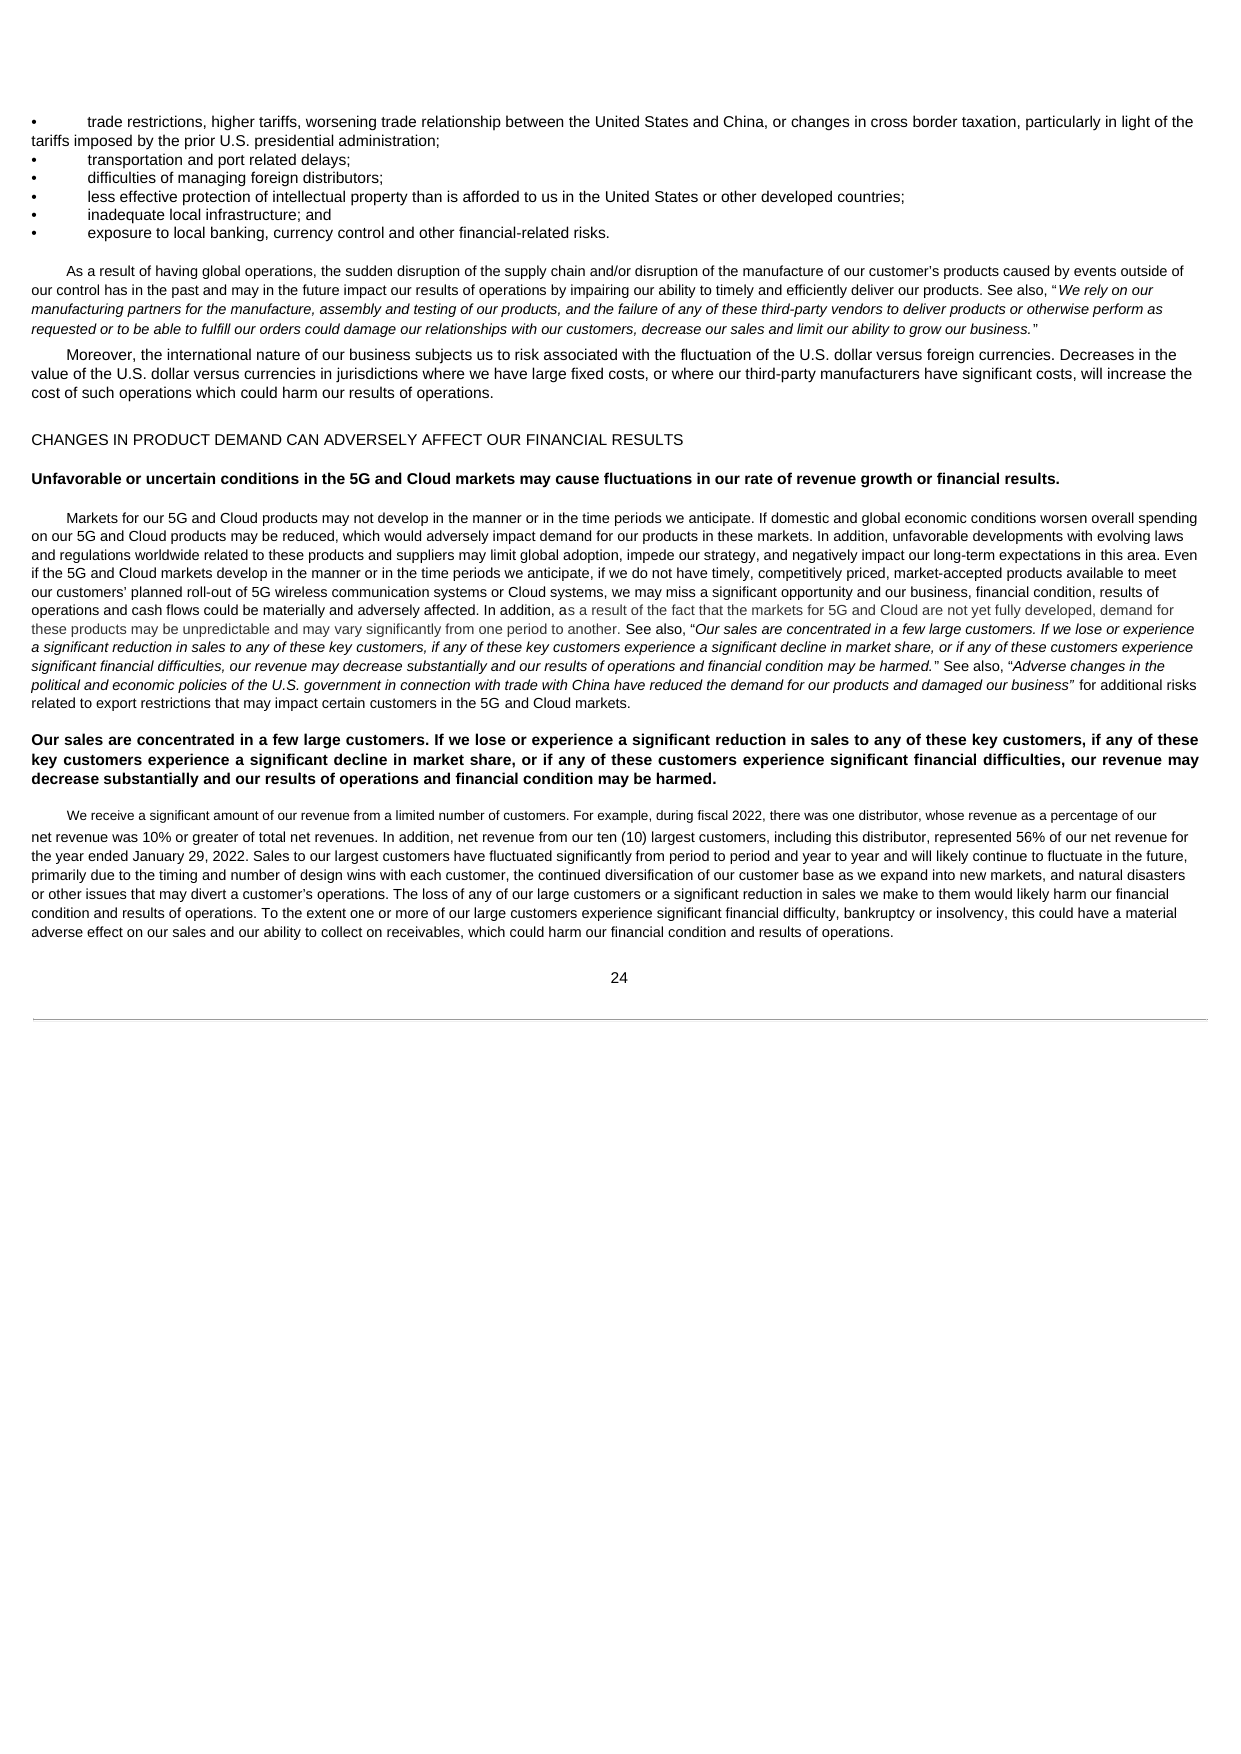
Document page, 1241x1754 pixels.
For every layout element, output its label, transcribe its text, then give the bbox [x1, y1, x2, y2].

list trade restrictions, higher tariffs, worsening trade relationship between the United States and China, or changes in cross border taxation, particularly in light of the tariffs imposed by the prior U.S. presidential administration; [31, 113, 1205, 149]
text Markets for our 5G and Cloud products may not develop in the manner or in the time periods we anticipate. If domestic and global economic conditions worsen overall spending on our 5G and Cloud products may be reduced, which would adversely impact demand for our products in these markets. In addition, unfavorable developments with evolving laws and regulations worldwide related to these products and suppliers may limit global adoption, impede our strategy, and negatively impact our long-term expectations in this area. Even if the 5G and Cloud markets develop in the manner or in the time periods we anticipate, if we do not have timely, competitively priced, market-accepted products available to meet our customers’ planned roll-out of 5G wireless communication systems or Cloud systems, we may miss a significant opportunity and our business, financial condition, results of operations and cash flows could be materially and adversely affected. In addition, as a result of the fact that the markets for 5G and Cloud are not yet fully developed, demand for these products may be unpredictable and may vary significantly from one period to another. See also, “Our sales are concentrated in a few large customers. If we lose or experience a significant reduction in sales to any of these key customers, if any of these key customers experience a significant decline in market share, or if any of these customers experience significant financial difficulties, our revenue may decrease substantially and our results of operations and financial condition may be harmed.” See also, “Adverse changes in the political and economic policies of the U.S. government in connection with trade with China have reduced the demand for our products and damaged our business” for additional risks related to export restrictions that may impact certain customers in the 5G and Cloud markets. [31, 509, 1203, 712]
text net revenue was 10% or greater of total net revenues. In addition, net revenue from our ten (10) largest customers, including this distributor, represented 56% of our net revenue for the year ended January 29, 2022. Sales to our largest customers have fluctuated significantly from period to period and year to year and will likely continue to fluctuate in the future, primarily due to the timing and number of design wins with each customer, the continued diversification of our customer base as we expand into new markets, and natural disasters or other issues that may divert a customer’s operations. The loss of any of our large customers or a significant reduction in sales we make to them would likely harm our financial condition and results of operations. To the extent one or more of our large customers experience significant financial difficulty, bankruptcy or insolvency, this could have a material adverse effect on our sales and our ability to collect on receivables, which could harm our financial condition and results of operations. [31, 829, 1199, 940]
list transportation and port related delays; [31, 151, 1205, 168]
text Our sales are concentrated in a few large customers. If we lose or experience a significant reduction in sales to any of these key customers, if any of these key customers experience a significant decline in market share, or if any of these customers experience significant financial difficulties, our revenue may decrease substantially and our results of operations and financial condition may be harmed. [31, 731, 1201, 788]
text We receive a significant amount of our revenue from a limited number of customers. For example, during fiscal 2022, there was one distributor, whose revenue as a percentage of our [67, 807, 1205, 823]
text Moreover, the international nature of our business subjects us to risk associated with the fluctuation of the U.S. dollar versus foreign currencies. Decreases in the value of the U.S. dollar versus currencies in jurisdictions where we have large fixed costs, or where our third-party manufacturers have significant costs, will increase the cost of such operations which could harm our results of operations. [31, 345, 1205, 402]
picture [30, 1016, 1209, 1023]
list difficulties of managing foreign distributors; [31, 169, 1205, 187]
text 24 [31, 969, 1207, 987]
text CHANGES IN PRODUCT DEMAND CAN ADVERSELY AFFECT OUR FINANCIAL RESULTS [31, 431, 1205, 449]
list less effective protection of intellectual property than is afforded to us in the United States or other developed countries; [31, 187, 1205, 205]
text As a result of having global operations, the sudden disruption of the supply chain and/or disruption of the manufacture of our customer’s products caused by events outside of our control has in the past and may in the future impact our results of operations by impairing our ability to timely and efficiently deliver our products. See also, “We rely on our manufacturing partners for the manufacture, assembly and testing of our products, and the failure of any of these third-party vendors to deliver products or otherwise perform as requested or to be able to fulfill our orders could damage our relationships with our customers, decrease our sales and limit our ability to grow our business.” [31, 262, 1192, 337]
text Unfavorable or uncertain conditions in the 5G and Cloud markets may cause fluctuations in our rate of revenue growth or financial results. [31, 470, 1205, 488]
list inadequate local infrastructure; and [31, 206, 1205, 224]
list exposure to local banking, currency control and other financial-related risks. [31, 224, 1205, 242]
